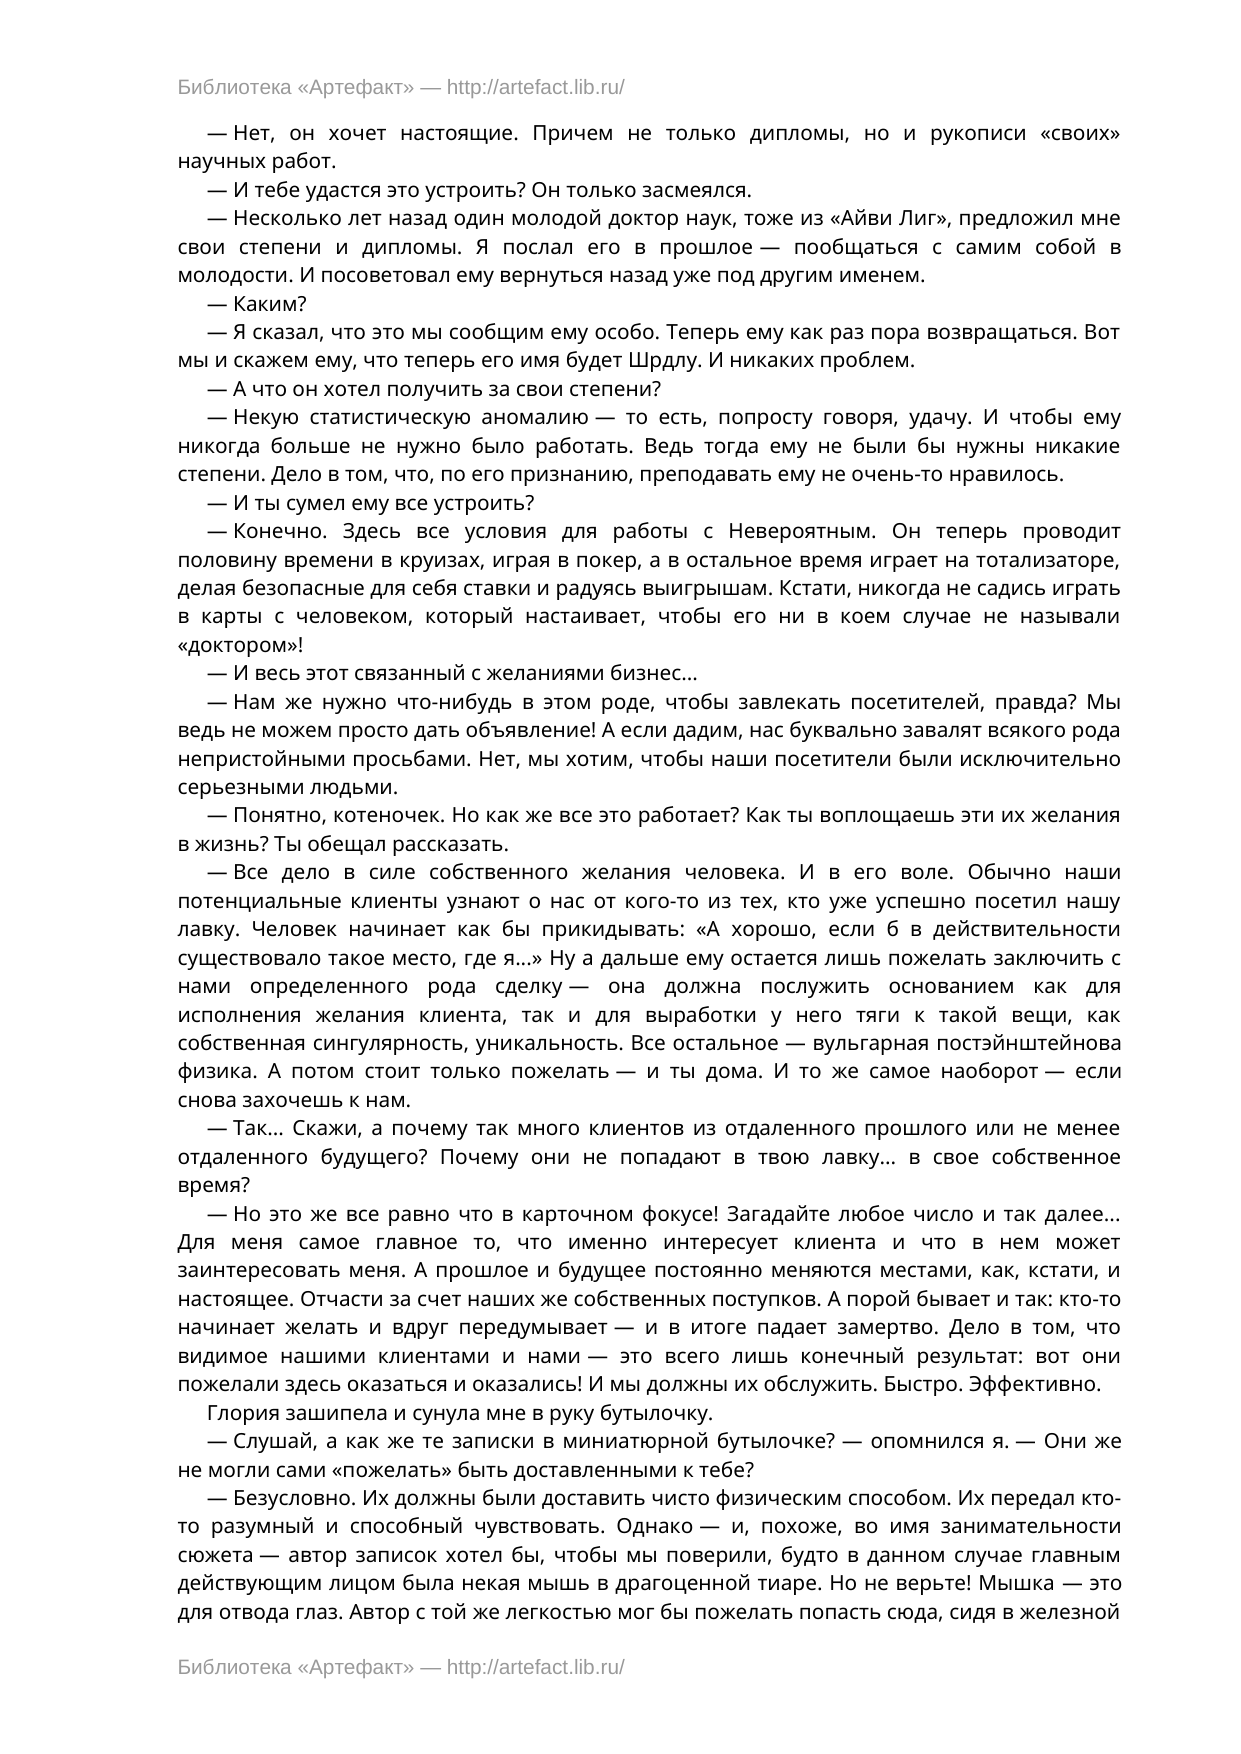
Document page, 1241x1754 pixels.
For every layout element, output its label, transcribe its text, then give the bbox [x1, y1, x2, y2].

text — Так... Скажи, а почему так много клиентов из отдаленного прошлого или не менее отдаленного будущего? Почему они не попадают в твою лавку... в свое собственное время? [177, 1113, 1122, 1199]
text — И ты сумел ему все устроить? [177, 488, 1122, 516]
text — Несколько лет назад один молодой доктор наук, тоже из «Айви Лиг», предложил мне свои степени и дипломы. Я послал его в прошлое — пообщаться с самим собой в молодости. И посоветовал ему вернуться назад уже под другим именем. [177, 203, 1122, 289]
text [177, 1483, 1122, 1625]
text — И тебе удастся это устроить? Он только засмеялся. [177, 175, 1122, 203]
text — Нам же нужно что-нибудь в этом роде, чтобы завлекать посетителей, правда? Мы ведь не можем просто дать объявление! А если дадим, нас буквально завалят всякого рода непристойными просьбами. Нет, мы хотим, чтобы наши посетители были исключительно серьезными людьми. [177, 687, 1122, 801]
text — Каким? [177, 289, 1122, 317]
text — Слушай, а как же те записки в миниатюрной бутылочке? — опомнился я. — Они же не могли сами «пожелать» быть доставленными к тебе? [177, 1426, 1122, 1483]
text — Некую статистическую аномалию — то есть, попросту говоря, удачу. И чтобы ему никогда больше не нужно было работать. Ведь тогда ему не были бы нужны никакие степени. Дело в том, что, по его признанию, преподавать ему не очень-то нравилось. [177, 402, 1122, 488]
text — Конечно. Здесь все условия для работы с Невероятным. Он теперь проводит половину времени в круизах, играя в покер, а в остальное время играет на тотализаторе, делая безопасные для себя ставки и радуясь выигрышам. Кстати, никогда не садись играть в карты с человеком, который настаивает, чтобы его ни в коем случае не называли «доктором»! [177, 516, 1122, 658]
text — А что он хотел получить за свои степени? [177, 374, 1122, 402]
text — Все дело в силе собственного желания человека. И в его воле. Обычно наши потенциальные клиенты узнают о нас от кого-то из тех, кто уже успешно посетил нашу лавку. Человек начинает как бы прикидывать: «А хорошо, если б в действительности существовало такое место, где я...» Ну а дальше ему остается лишь пожелать заключить с нами определенного рода сделку — она должна послужить основанием как для исполнения желания клиента, так и для выработки у него тяги к такой вещи, как собственная сингулярность, уникальность. Все остальное — вульгарная постэйнштейнова физика. А потом стоит только пожелать — и ты дома. И то же самое наоборот — если снова захочешь к нам. [177, 857, 1122, 1113]
text Глория зашипела и сунула мне в руку бутылочку. [177, 1398, 1122, 1426]
text — И весь этот связанный с желаниями бизнес... [177, 658, 1122, 687]
text — Я сказал, что это мы сообщим ему особо. Теперь ему как раз пора возвращаться. Вот мы и скажем ему, что теперь его имя будет Шрдлу. И никаких проблем. [177, 317, 1122, 374]
text — Нет, он хочет настоящие. Причем не только дипломы, но и рукописи «своих» научных работ. [177, 118, 1122, 175]
text — Понятно, котеночек. Но как же все это работает? Как ты воплощаешь эти их желания в жизнь? Ты обещал рассказать. [177, 801, 1122, 857]
text — Но это же все равно что в карточном фокусе! Загадайте любое число и так далее... Для меня самое главное то, что именно интересует клиента и что в нем может заинтересовать меня. А прошлое и будущее постоянно меняются местами, как, кстати, и настоящее. Отчасти за счет наших же собственных поступков. А порой бывает и так: кто-то начинает желать и вдруг передумывает — и в итоге падает замертво. Дело в том, что видимое нашими клиентами и нами — это всего лишь конечный результат: вот они пожелали здесь оказаться и оказались! И мы должны их обслужить. Быстро. Эффективно. [177, 1199, 1122, 1398]
